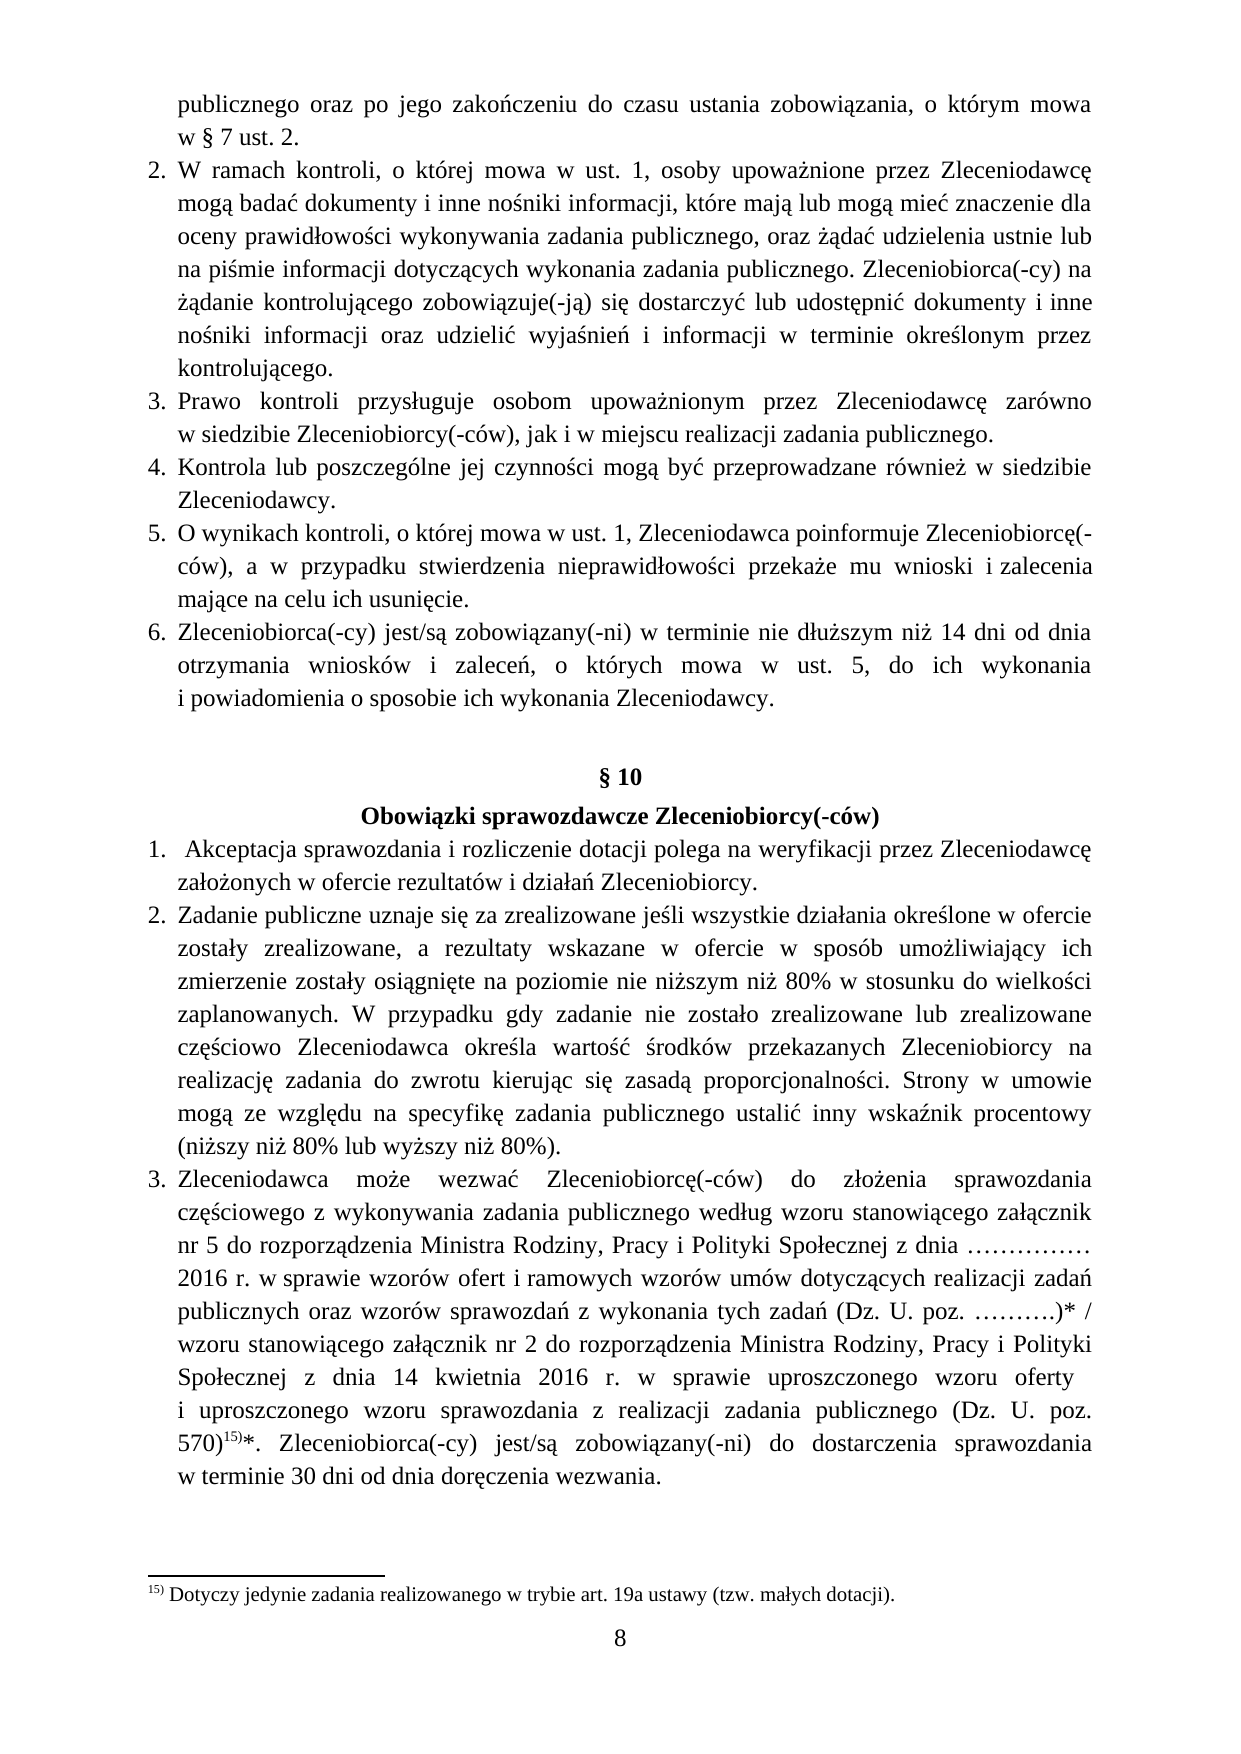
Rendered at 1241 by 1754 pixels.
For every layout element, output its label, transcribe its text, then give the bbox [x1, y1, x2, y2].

subtitle § 10 [148, 762, 1093, 790]
list Akceptacja sprawozdania i rozliczenie dotacji polega na weryfikacji przez Zleceniodawcę założonych w ofercie rezultatów i działań Zleceniobiorcy. [148, 834, 1093, 896]
list O wynikach kontroli, o której mowa w ust. 1, Zleceniodawca poinformuje Zleceniobiorcę(-ców), a w przypadku stwierdzenia nieprawidłowości przekaże mu wnioski i zalecenia mające na celu ich usunięcie. [148, 518, 1093, 613]
subtitle Obowiązki sprawozdawcze Zleceniobiorcy(-ców) [148, 801, 1093, 829]
list Prawo kontroli przysługuje osobom upoważnionym przez Zleceniodawcę zarówno w siedzibie Zleceniobiorcy(-ców), jak i w miejscu realizacji zadania publicznego. [148, 386, 1093, 448]
list Zleceniodawca może wezwać Zleceniobiorcę(-ców) do złożenia sprawozdania częściowego z wykonywania zadania publicznego według wzoru stanowiącego załącznik nr 5 do rozporządzenia Ministra Rodziny, Pracy i Polityki Społecznej z dnia …………… 2016 r. w sprawie wzorów ofert i ramowych wzorów umów dotyczących realizacji zadań publicznych oraz wzorów sprawozdań z wykonania tych zadań (Dz. U. poz. ……….)* / wzoru stanowiącego załącznik nr 2 do rozporządzenia Ministra Rodziny, Pracy i Polityki Społecznej z dnia 14 kwietnia 2016 r. w sprawie uproszczonego wzoru oferty i uproszczonego wzoru sprawozdania z realizacji zadania publicznego (Dz. U. poz. 570))*. Zleceniobiorca(-cy) jest/są zobowiązany(-ni) do dostarczenia sprawozdania w terminie 30 dni od dnia doręczenia wezwania. [148, 1164, 1093, 1490]
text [148, 89, 1093, 150]
list Kontrola lub poszczególne jej czynności mogą być przeprowadzane również w siedzibie Zleceniodawcy. [148, 452, 1093, 514]
list W ramach kontroli, o której mowa w ust. 1, osoby upoważnione przez Zleceniodawcę mogą badać dokumenty i inne nośniki informacji, które mają lub mogą mieć znaczenie dla oceny prawidłowości wykonywania zadania publicznego, oraz żądać udzielenia ustnie lub na piśmie informacji dotyczących wykonania zadania publicznego. Zleceniobiorca(-cy) na żądanie kontrolującego zobowiązuje(-ją) się dostarczyć lub udostępnić dokumenty i inne nośniki informacji oraz udzielić wyjaśnień i informacji w terminie określonym przez kontrolującego. [148, 155, 1093, 382]
list Zadanie publiczne uznaje się za zrealizowane jeśli wszystkie działania określone w ofercie zostały zrealizowane, a rezultaty wskazane w ofercie w sposób umożliwiający ich zmierzenie zostały osiągnięte na poziomie nie niższym niż 80% w stosunku do wielkości zaplanowanych. W przypadku gdy zadanie nie zostało zrealizowane lub zrealizowane częściowo Zleceniodawca określa wartość środków przekazanych Zleceniobiorcy na realizację zadania do zwrotu kierując się zasadą proporcjonalności. Strony w umowie mogą ze względu na specyfikę zadania publicznego ustalić inny wskaźnik procentowy (niższy niż 80% lub wyższy niż 80%). [148, 900, 1093, 1160]
list Zleceniobiorca(-cy) jest/są zobowiązany(-ni) w terminie nie dłuższym niż 14 dni od dnia otrzymania wniosków i zaleceń, o których mowa w ust. 5, do ich wykonania i powiadomienia o sposobie ich wykonania Zleceniodawcy. [148, 617, 1093, 712]
